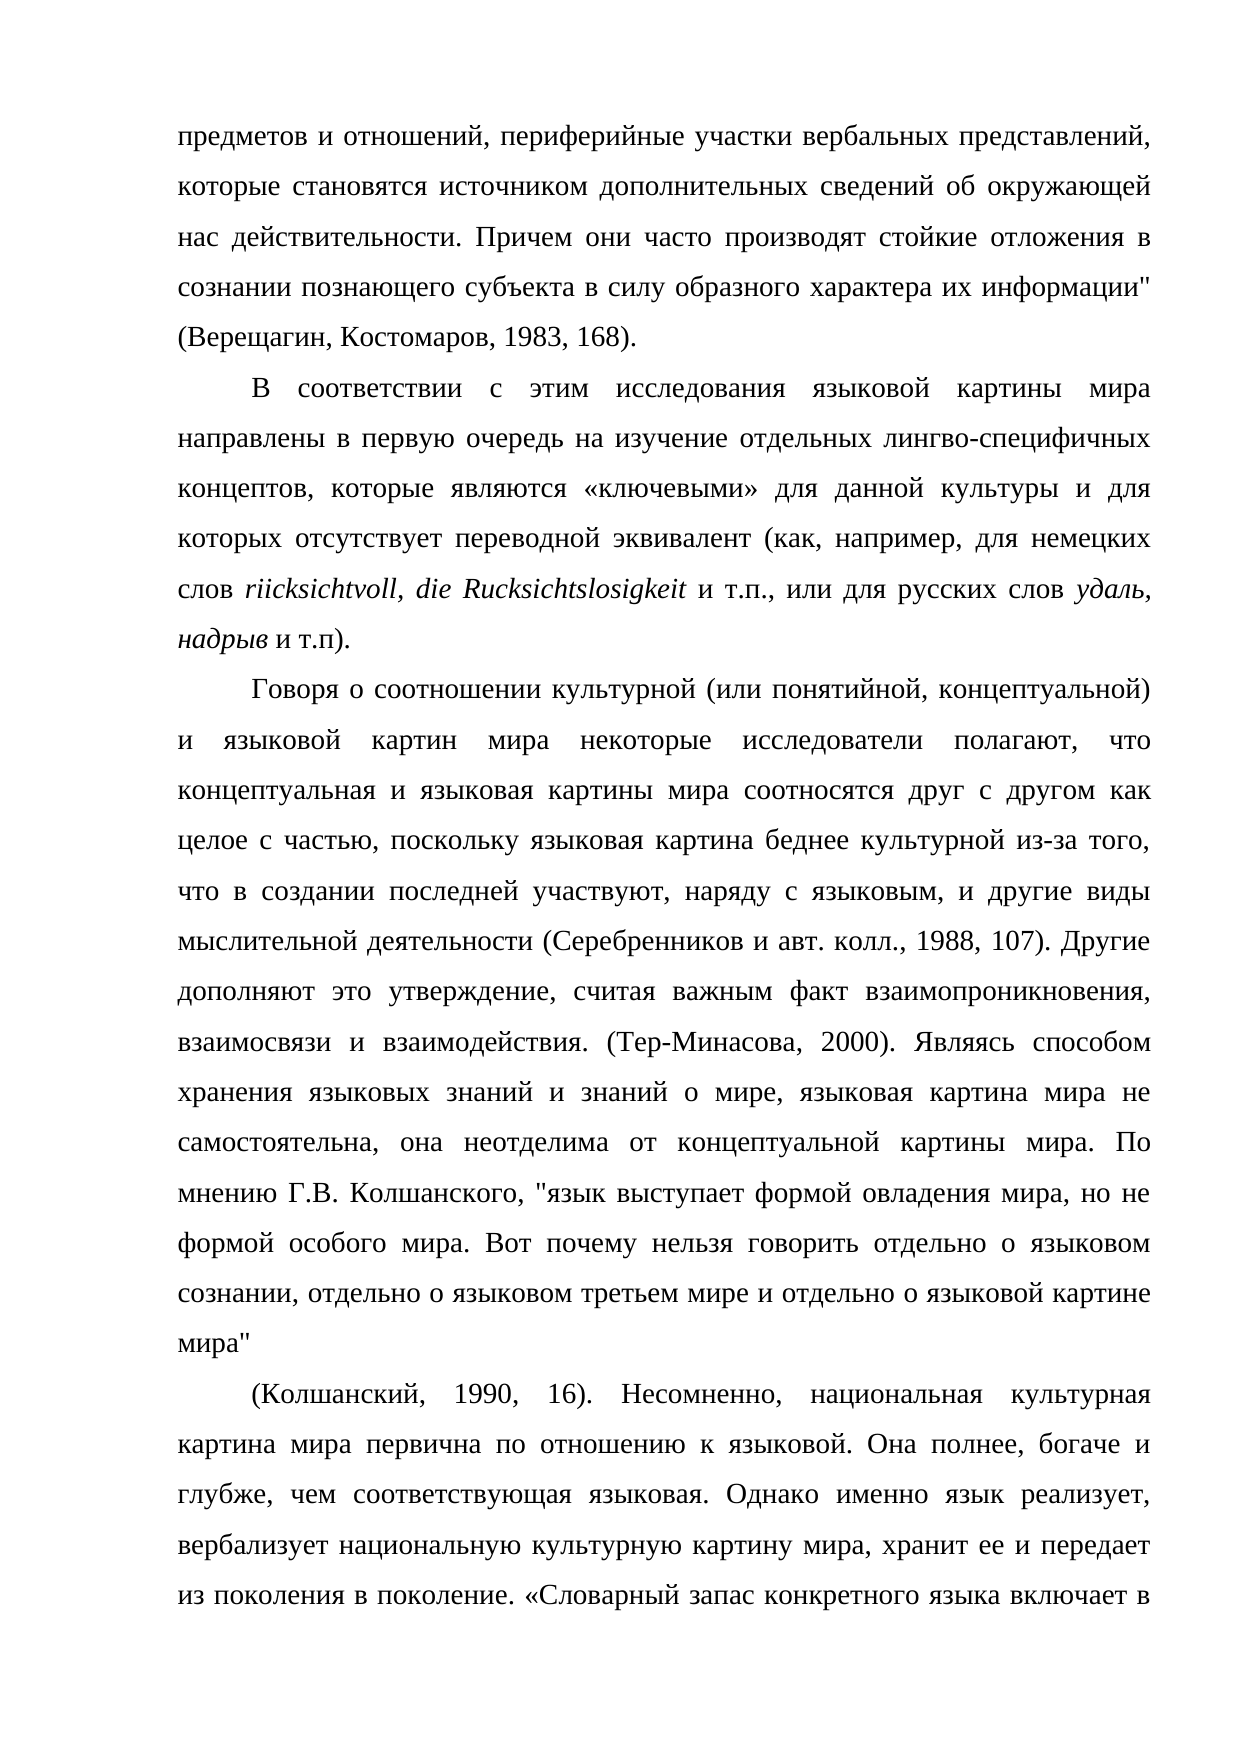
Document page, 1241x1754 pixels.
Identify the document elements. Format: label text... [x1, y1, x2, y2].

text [177, 118, 1152, 353]
text Говоря о соотношении культурной (или понятийной, концептуальной) и языковой картин мира некоторые исследователи полагают, что концептуальная и языковая картины мира соотносятся друг с другом как целое с частью, поскольку языковая картина беднее культурной из-за того, что в создании последней участвуют, наряду с языковым, и другие виды мыслительной деятельности (Серебренников и авт. колл., 1988, 107). Другие дополняют это утверждение, считая важным факт взаимопроникновения, взаимосвязи и взаимодействия. (Тер-Минасова, 2000). Являясь способом хранения языковых знаний и знаний о мире, языковая картина мира не самостоятельна, она неотделима от концептуальной картины мира. По мнению Г.В. Колшанского, "язык выступает формой овладения мира, но не формой особого мира. Вот почему нельзя говорить отдельно о языковом сознании, отдельно о языковом третьем мире и отдельно о языковой картине мира" [177, 672, 1152, 1359]
text В соответствии с этим исследования языковой картины мира направлены в первую очередь на изучение отдельных лингво-специфичных концептов, которые являются «ключевыми» для данной культуры и для которых отсутствует переводной эквивалент (как, например, для немецких слов riicksichtvoll, die Rucksichtslosigkeit и т.п., или для русских слов удаль, надрыв и т.п). [177, 370, 1152, 655]
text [177, 1376, 1152, 1611]
